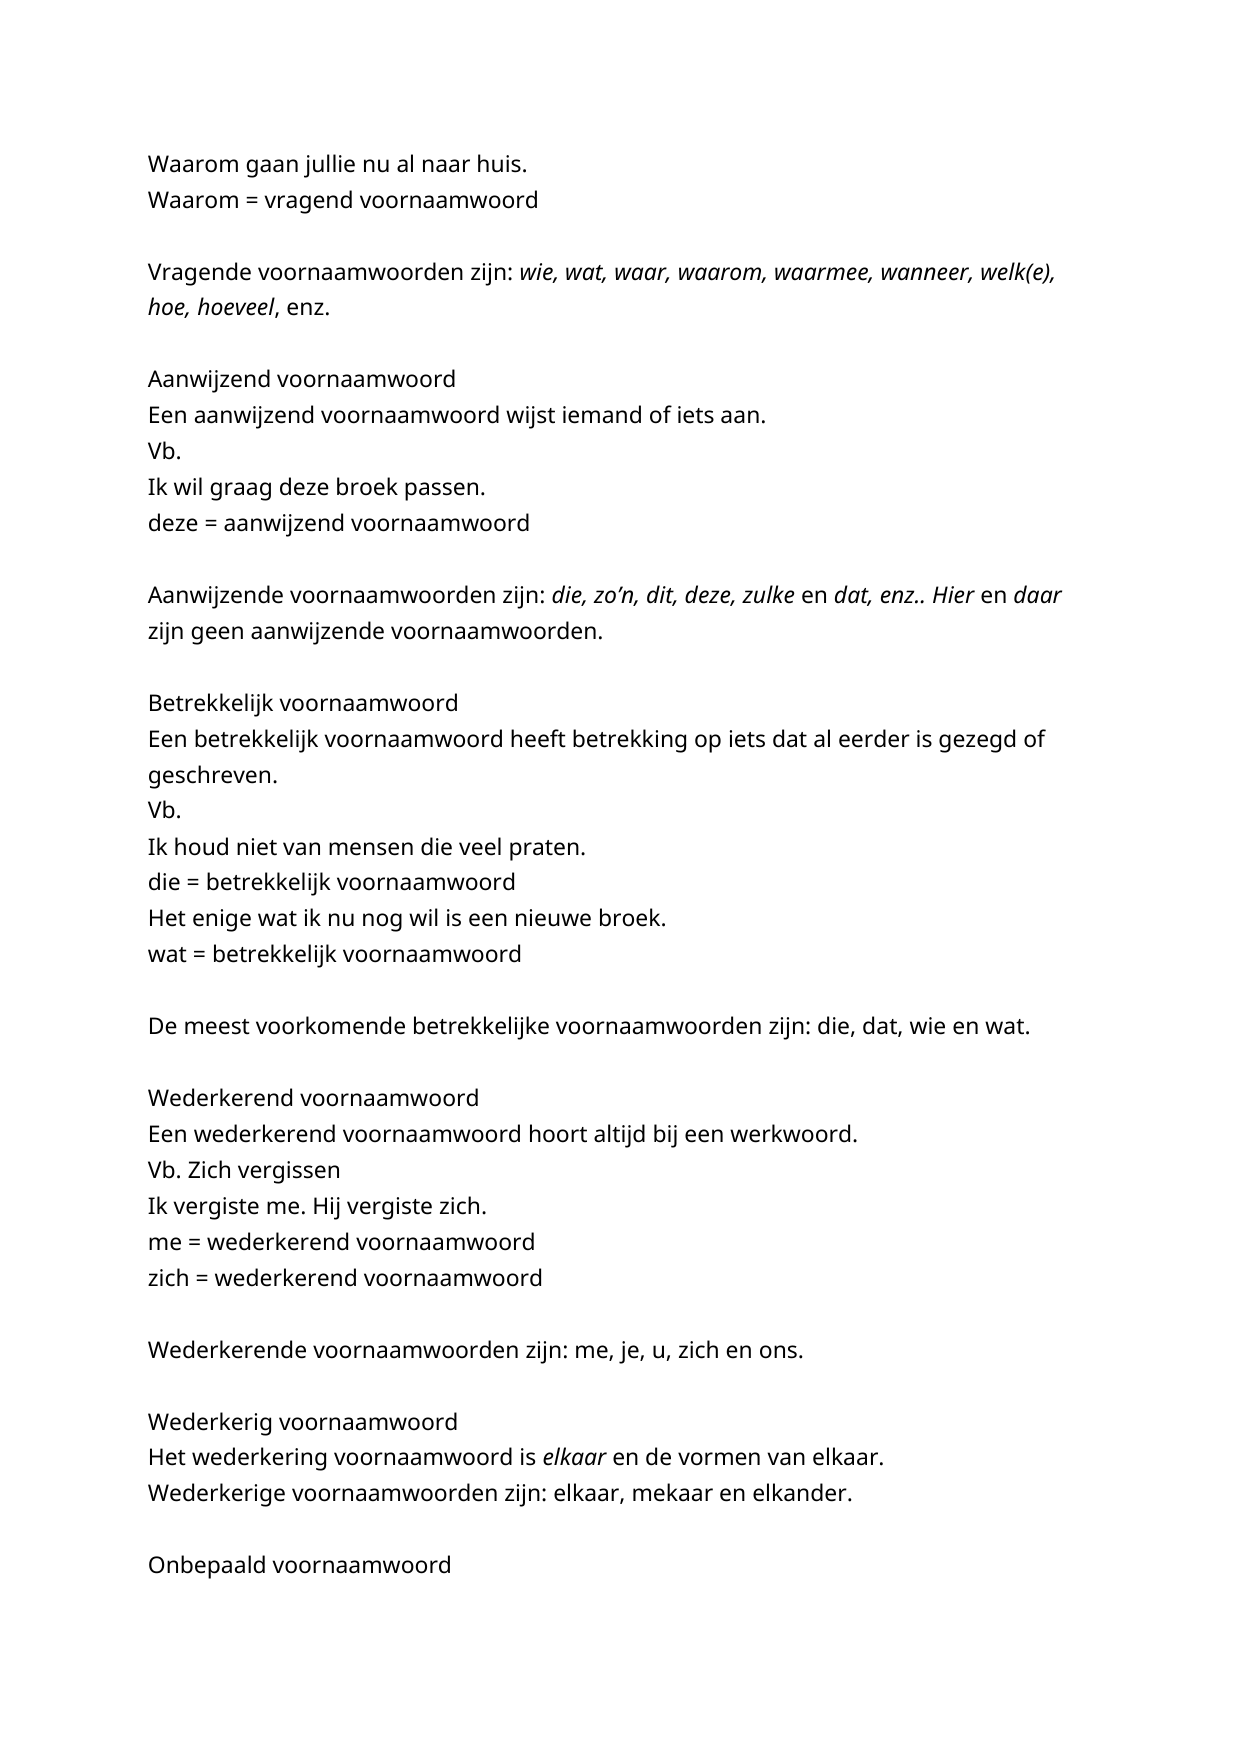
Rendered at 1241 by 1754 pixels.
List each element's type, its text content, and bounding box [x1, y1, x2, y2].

text Waarom gaan jullie nu al naar huis. [148, 148, 1093, 179]
text Betrekkelijk voornaamwoord [148, 687, 1093, 718]
text Het enige wat ik nu nog wil is een nieuwe broek. [148, 902, 1093, 933]
text Een betrekkelijk voornaamwoord heeft betrekking op iets dat al eerder is gezegd of geschreven. [148, 723, 1093, 790]
text deze = aanwijzend voornaamwoord [148, 507, 1093, 538]
text Wederkerig voornaamwoord [148, 1405, 1093, 1437]
text Wederkerige voornaamwoorden zijn: elkaar, mekaar en elkander. [148, 1477, 1093, 1508]
text Ik houd niet van mensen die veel praten. [148, 830, 1093, 862]
text Ik wil graag deze broek passen. [148, 471, 1093, 502]
text Het wederkering voornaamwoord is elkaar en de vormen van elkaar. [148, 1441, 1093, 1473]
text Aanwijzende voornaamwoorden zijn: die, zo’n, dit, deze, zulke en dat, enz.. Hier en daar zijn geen aanwijzende voornaamwoorden. [148, 579, 1093, 646]
text Ik vergiste me. Hij vergiste zich. [148, 1190, 1093, 1221]
text Onbepaald voornaamwoord [148, 1549, 1093, 1580]
text Waarom = vragend voornaamwoord [148, 183, 1093, 215]
text De meest voorkomende betrekkelijke voornaamwoorden zijn: die, dat, wie en wat. [148, 1010, 1093, 1041]
text Vb. [148, 794, 1093, 826]
text Wederkerend voornaamwoord [148, 1082, 1093, 1113]
text Wederkerende voornaamwoorden zijn: me, je, u, zich en ons. [148, 1333, 1093, 1365]
text Een wederkerend voornaamwoord hoort altijd bij een werkwoord. [148, 1118, 1093, 1149]
text me = wederkerend voornaamwoord [148, 1226, 1093, 1257]
text die = betrekkelijk voornaamwoord [148, 866, 1093, 898]
text zich = wederkerend voornaamwoord [148, 1262, 1093, 1293]
text wat = betrekkelijk voornaamwoord [148, 938, 1093, 969]
text Vb. Zich vergissen [148, 1154, 1093, 1185]
text Vb. [148, 435, 1093, 466]
text Een aanwijzend voornaamwoord wijst iemand of iets aan. [148, 399, 1093, 430]
text Vragende voornaamwoorden zijn: wie, wat, waar, waarom, waarmee, wanneer, welk(e), hoe, hoeveel, enz. [148, 255, 1093, 323]
text Aanwijzend voornaamwoord [148, 363, 1093, 394]
